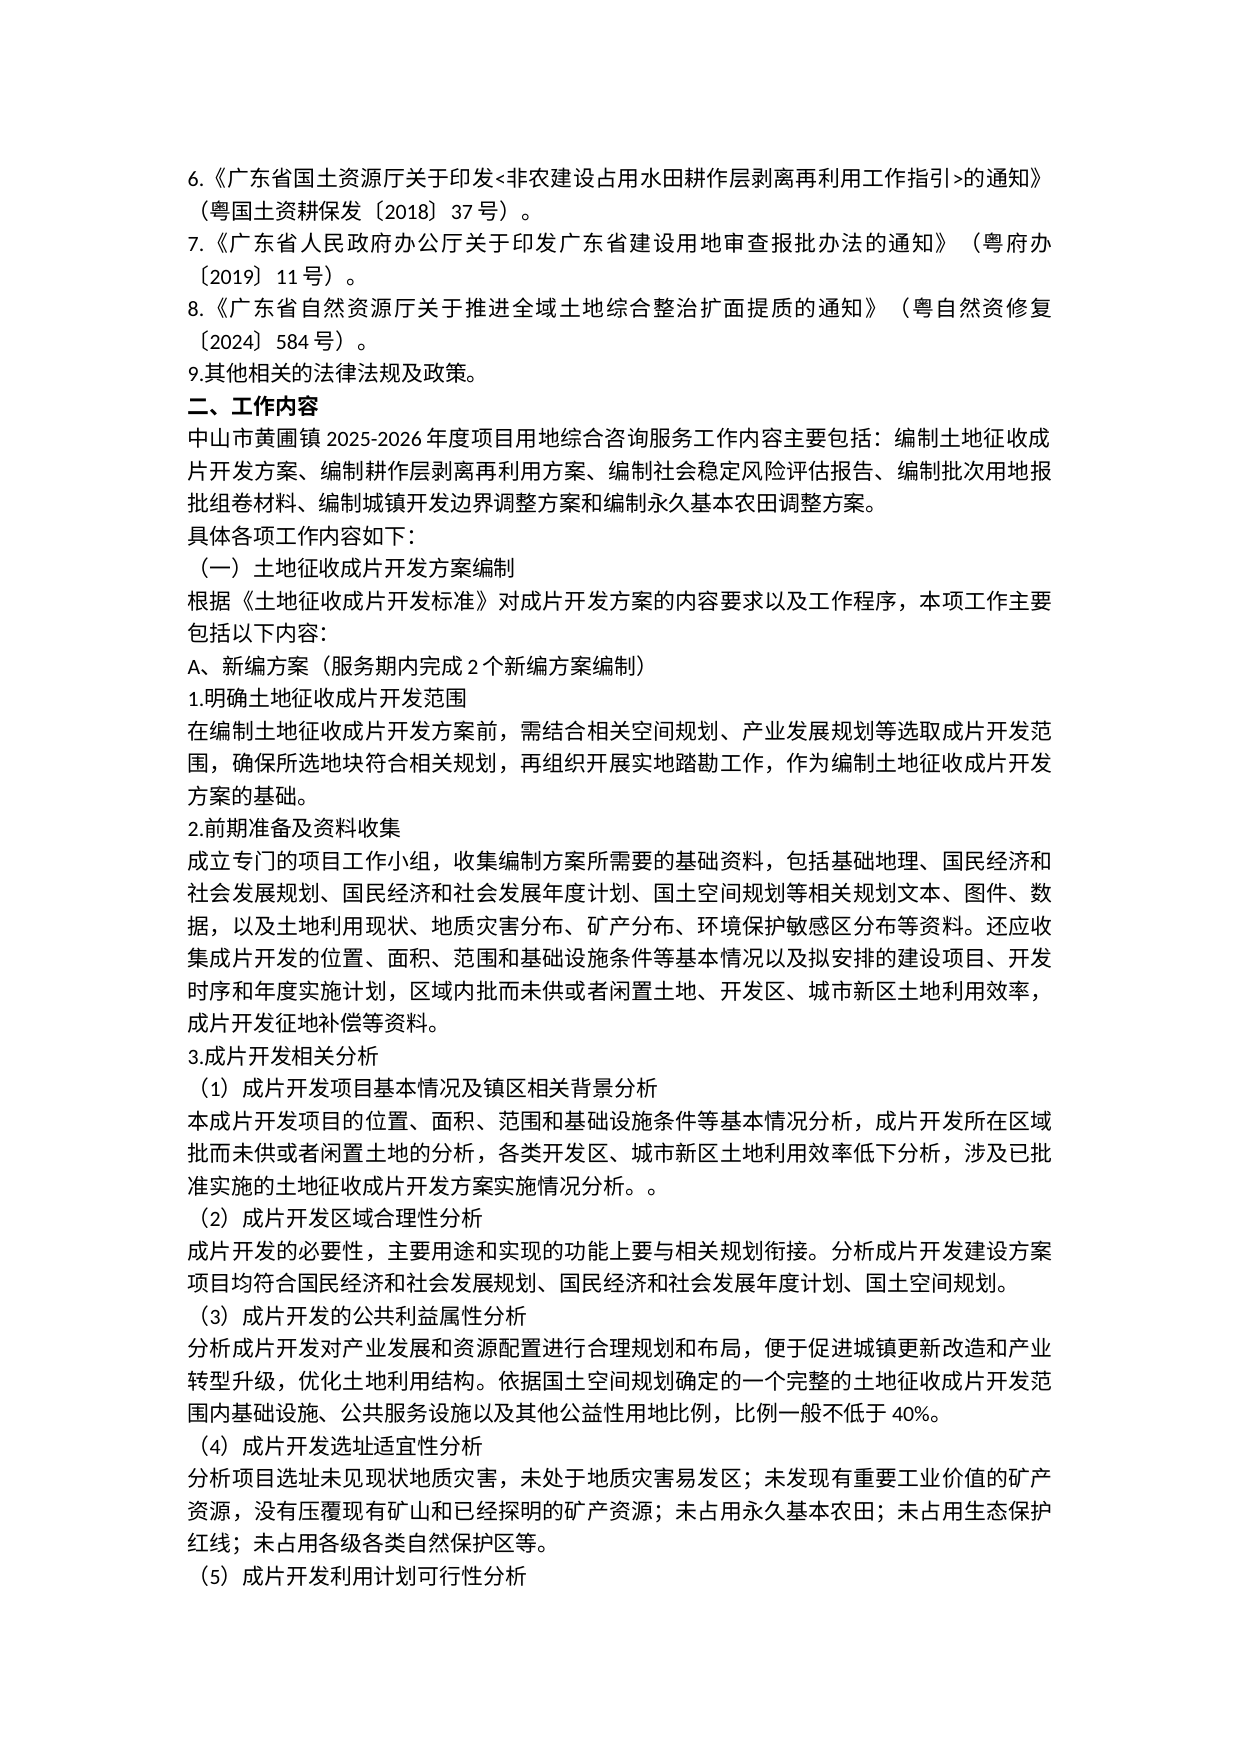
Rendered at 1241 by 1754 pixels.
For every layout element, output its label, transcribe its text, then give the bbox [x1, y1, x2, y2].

text 在编制土地征收成片开发方案前，需结合相关空间规划、产业发展规划等选取成片开发范围，确保所选地块符合相关规划，再组织开展实地踏勘工作，作为编制土地征收成片开发方案的基础。 [187, 714, 1053, 812]
text 2.前期准备及资料收集 [187, 812, 1053, 844]
text 6.《广东省国土资源厅关于印发<非农建设占用水田耕作层剥离再利用工作指引>的通知》（粤国土资耕保发〔2018〕37号）。 [187, 162, 1053, 227]
text 本成片开发项目的位置、面积、范围和基础设施条件等基本情况分析，成片开发所在区域批而未供或者闲置土地的分析，各类开发区、城市新区土地利用效率低下分析，涉及已批准实施的土地征收成片开发方案实施情况分析。。 [187, 1104, 1053, 1202]
text 9.其他相关的法律法规及政策。 [187, 357, 1053, 389]
text （3）成片开发的公共利益属性分析 [187, 1299, 1053, 1332]
text 根据《土地征收成片开发标准》对成片开发方案的内容要求以及工作程序，本项工作主要包括以下内容： [187, 584, 1053, 649]
text （4）成片开发选址适宜性分析 [187, 1429, 1053, 1462]
text 7.《广东省人民政府办公厅关于印发广东省建设用地审查报批办法的通知》（粤府办〔2019〕11号）。 [187, 227, 1053, 292]
text 8.《广东省自然资源厅关于推进全域土地综合整治扩面提质的通知》（粤自然资修复〔2024〕584号）。 [187, 292, 1053, 357]
text 中山市黄圃镇2025-2026年度项目用地综合咨询服务工作内容主要包括：编制土地征收成片开发方案、编制耕作层剥离再利用方案、编制社会稳定风险评估报告、编制批次用地报批组卷材料、编制城镇开发边界调整方案和编制永久基本农田调整方案。 [187, 422, 1053, 519]
text 1.明确土地征收成片开发范围 [187, 682, 1053, 714]
text （2）成片开发区域合理性分析 [187, 1202, 1053, 1234]
text （一）土地征收成片开发方案编制 [187, 552, 1053, 584]
text 具体各项工作内容如下： [187, 519, 1053, 552]
text 分析项目选址未见现状地质灾害，未处于地质灾害易发区；未发现有重要工业价值的矿产资源，没有压覆现有矿山和已经探明的矿产资源；未占用永久基本农田；未占用生态保护红线；未占用各级各类自然保护区等。 [187, 1462, 1053, 1559]
text （1）成片开发项目基本情况及镇区相关背景分析 [187, 1072, 1053, 1104]
text A、新编方案（服务期内完成2个新编方案编制） [187, 649, 1053, 682]
text 分析成片开发对产业发展和资源配置进行合理规划和布局，便于促进城镇更新改造和产业转型升级，优化土地利用结构。依据国土空间规划确定的一个完整的土地征收成片开发范围内基础设施、公共服务设施以及其他公益性用地比例，比例一般不低于40%。 [187, 1332, 1053, 1429]
text 成立专门的项目工作小组，收集编制方案所需要的基础资料，包括基础地理、国民经济和社会发展规划、国民经济和社会发展年度计划、国土空间规划等相关规划文本、图件、数据，以及土地利用现状、地质灾害分布、矿产分布、环境保护敏感区分布等资料。还应收集成片开发的位置、面积、范围和基础设施条件等基本情况以及拟安排的建设项目、开发时序和年度实施计划，区域内批而未供或者闲置土地、开发区、城市新区土地利用效率，成片开发征地补偿等资料。 [187, 844, 1053, 1039]
text 3.成片开发相关分析 [187, 1039, 1053, 1072]
text 二、工作内容 [187, 389, 1053, 422]
text （5）成片开发利用计划可行性分析 [187, 1559, 1053, 1592]
text 成片开发的必要性，主要用途和实现的功能上要与相关规划衔接。分析成片开发建设方案项目均符合国民经济和社会发展规划、国民经济和社会发展年度计划、国土空间规划。 [187, 1234, 1053, 1299]
